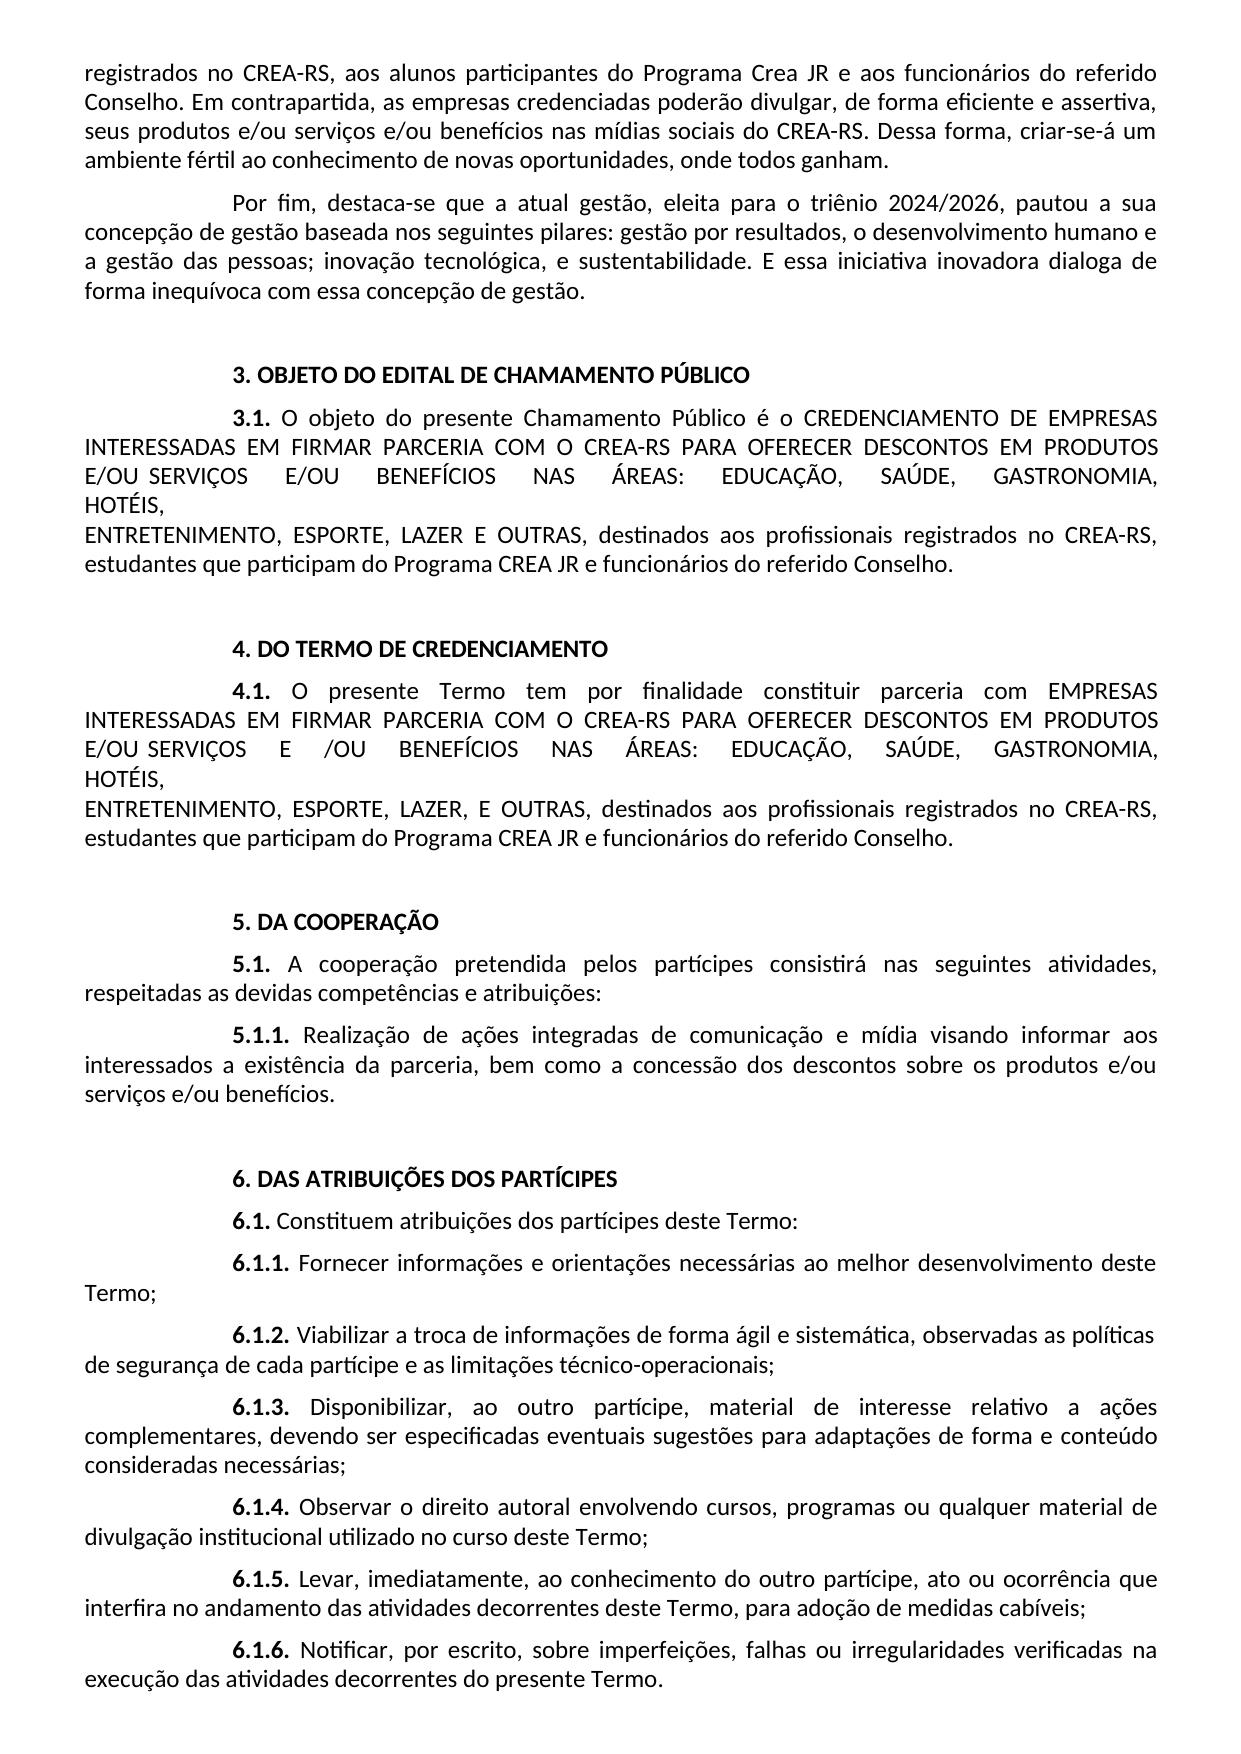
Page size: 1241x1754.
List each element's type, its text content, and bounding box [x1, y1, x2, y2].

list O presente Termo tem por finalidade constituir parceria com EMPRESAS INTERESSADAS EM FIRMAR PARCERIA COM O CREA-RS PARA OFERECER DESCONTOS EM PRODUTOS E/OU SERVIÇOS E /OU BENEFÍCIOS NAS ÁREAS: EDUCAÇÃO, SAÚDE, GASTRONOMIA, HOTÉIS, [84, 676, 1159, 793]
subtitle DO TERMO DE CREDENCIAMENTO [232, 633, 1166, 664]
list Observar o direito autoral envolvendo cursos, programas ou qualquer material de divulgação institucional utilizado no curso deste Termo; [84, 1492, 1159, 1551]
text ENTRETENIMENTO, ESPORTE, LAZER E OUTRAS, destinados aos profissionais registrados no CREA-RS, estudantes que participam do Programa CREA JR e funcionários do referido Conselho. [84, 520, 1159, 579]
list Notificar, por escrito, sobre imperfeições, falhas ou irregularidades verificadas na execução das atividades decorrentes do presente Termo. [84, 1635, 1159, 1694]
text Por fim, destaca-se que a atual gestão, eleita para o triênio 2024/2026, pautou a sua concepção de gestão baseada nos seguintes pilares: gestão por resultados, o desenvolvimento humano e a gestão das pessoas; inovação tecnológica, e sustentabilidade. E essa iniciativa inovadora dialoga de forma inequívoca com essa concepção de gestão. [84, 188, 1159, 305]
list Disponibilizar, ao outro partícipe, material de interesse relativo a ações complementares, devendo ser especificadas eventuais sugestões para adaptações de forma e conteúdo consideradas necessárias; [84, 1392, 1159, 1480]
list Viabilizar a troca de informações de forma ágil e sistemática, observadas as políticas [232, 1319, 1166, 1350]
subtitle DA COOPERAÇÃO [232, 906, 1166, 937]
list A cooperação pretendida pelos partícipes consistirá nas seguintes atividades, respeitadas as devidas competências e atribuições: [84, 949, 1159, 1008]
text registrados no CREA-RS, aos alunos participantes do Programa Crea JR e aos funcionários do referido Conselho. Em contrapartida, as empresas credenciadas poderão divulgar, de forma eficiente e assertiva, seus produtos e/ou serviços e/ou benefícios nas mídias sociais do CREA-RS. Dessa forma, criar-se-á um ambiente fértil ao conhecimento de novas oportunidades, onde todos ganham. [84, 58, 1159, 175]
list Constituem atribuições dos partícipes deste Termo: [232, 1205, 1166, 1236]
subtitle OBJETO DO EDITAL DE CHAMAMENTO PÚBLICO [232, 360, 1166, 390]
text ENTRETENIMENTO, ESPORTE, LAZER, E OUTRAS, destinados aos profissionais registrados no CREA-RS, estudantes que participam do Programa CREA JR e funcionários do referido Conselho. [84, 794, 1159, 852]
list Fornecer informações e orientações necessárias ao melhor desenvolvimento deste [232, 1247, 1166, 1278]
list Levar, imediatamente, ao conhecimento do outro partícipe, ato ou ocorrência que interfira no andamento das atividades decorrentes deste Termo, para adoção de medidas cabíveis; [84, 1564, 1159, 1622]
text Termo; [84, 1277, 159, 1307]
text de segurança de cada partícipe e as limitações técnico-operacionais; [84, 1350, 1166, 1379]
list Realização de ações integradas de comunicação e mídia visando informar aos interessados a existência da parceria, bem como a concessão dos descontos sobre os produtos e/ou serviços e/ou benefícios. [84, 1021, 1159, 1109]
list O objeto do presente Chamamento Público é o CREDENCIAMENTO DE EMPRESAS INTERESSADAS EM FIRMAR PARCERIA COM O CREA-RS PARA OFERECER DESCONTOS EM PRODUTOS E/OU SERVIÇOS E/OU BENEFÍCIOS NAS ÁREAS: EDUCAÇÃO, SAÚDE, GASTRONOMIA, HOTÉIS, [84, 403, 1159, 520]
subtitle DAS ATRIBUIÇÕES DOS PARTÍCIPES [232, 1163, 1166, 1193]
